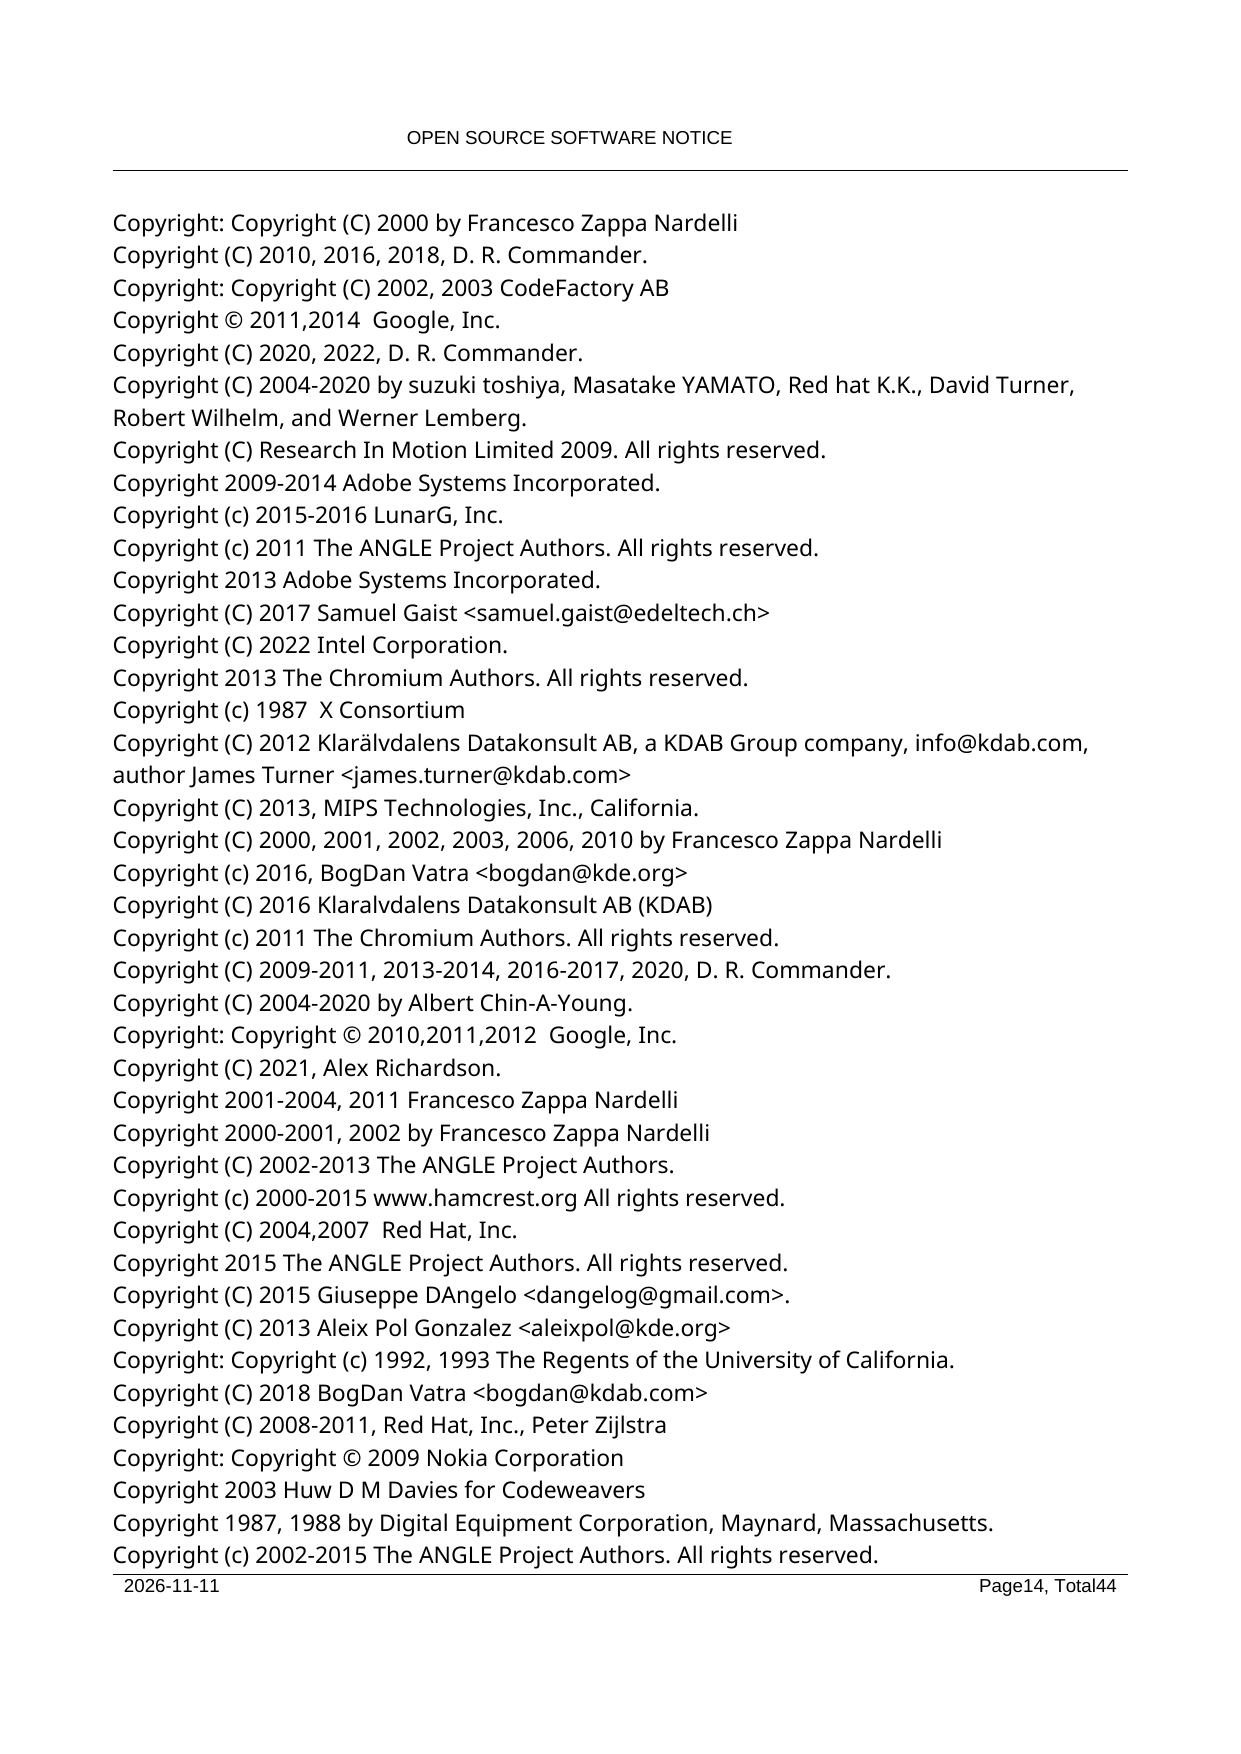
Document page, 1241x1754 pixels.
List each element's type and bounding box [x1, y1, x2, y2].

text [112, 206, 1128, 1571]
